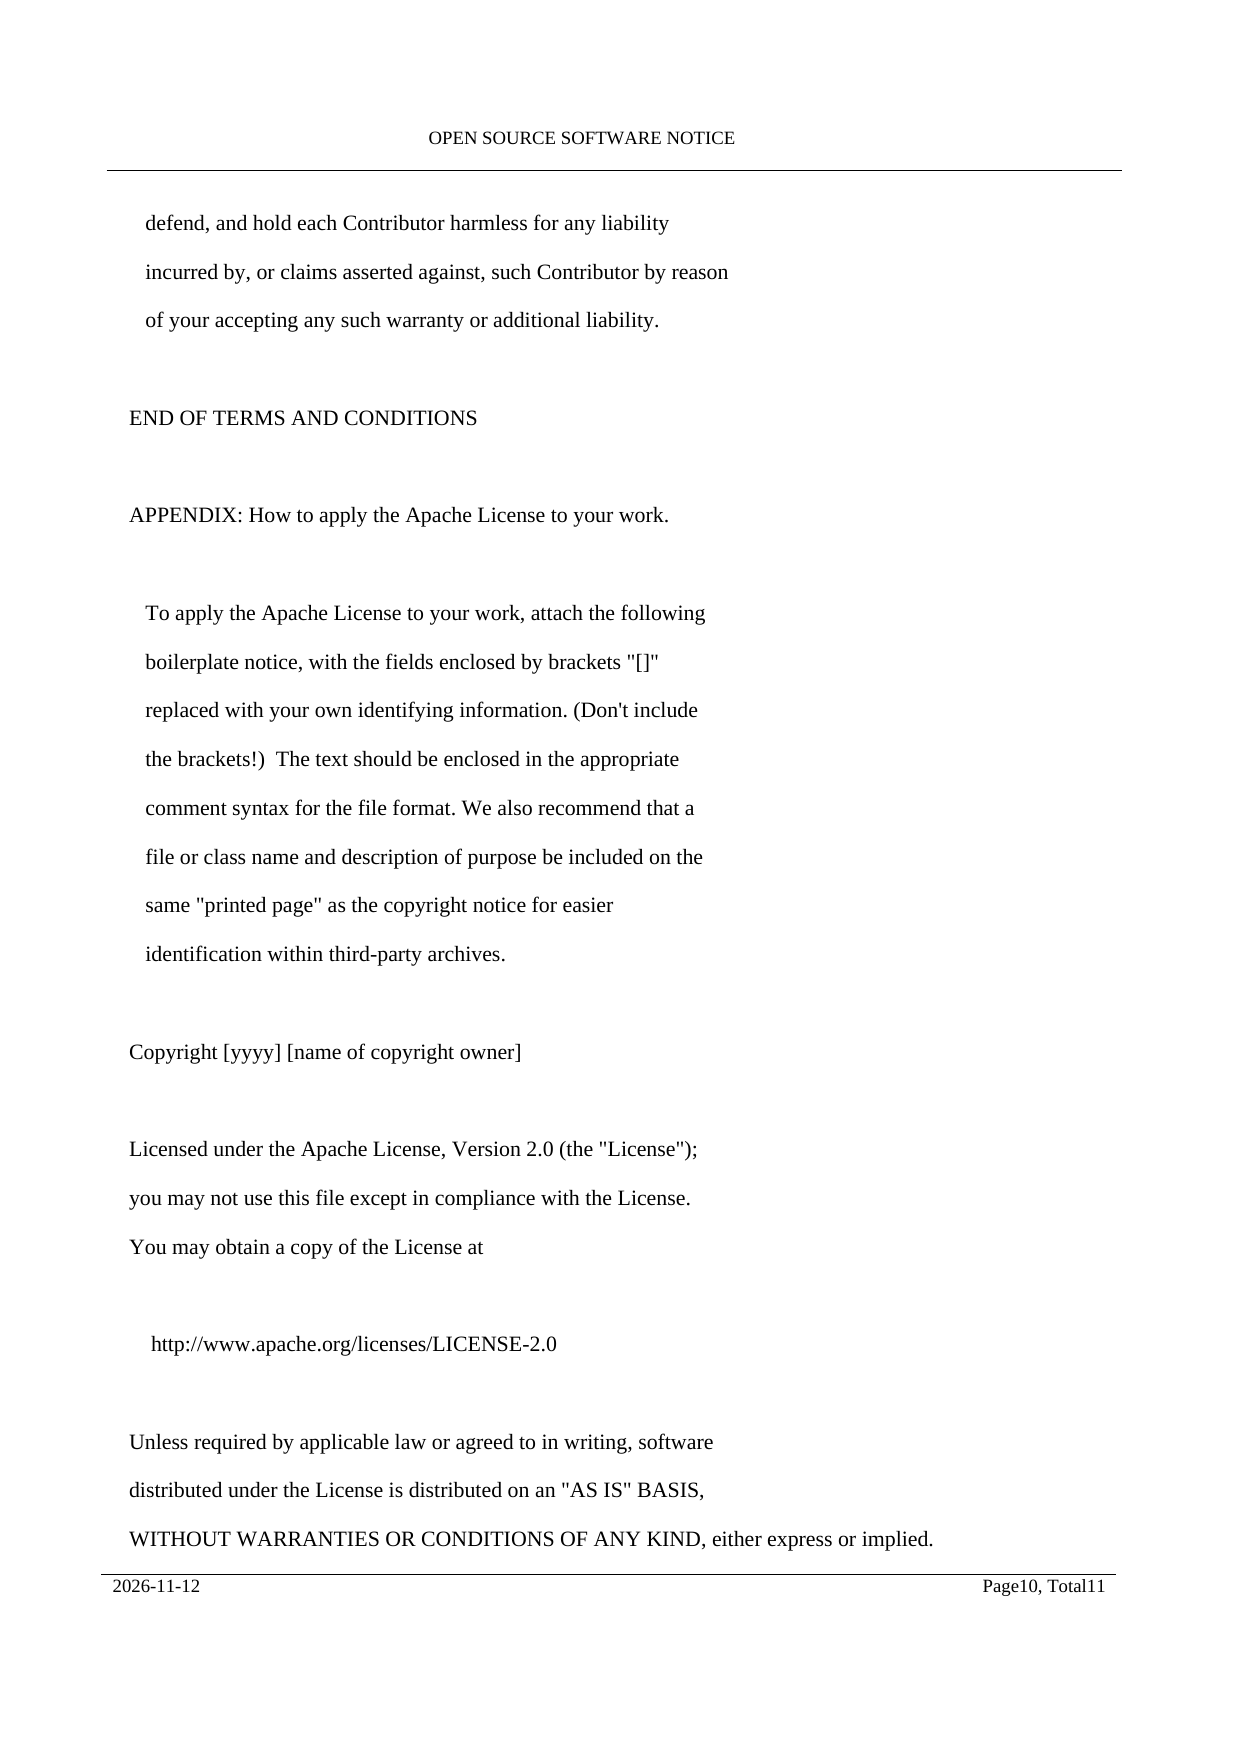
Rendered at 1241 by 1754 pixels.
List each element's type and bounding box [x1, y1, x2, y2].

text [112, 206, 1128, 1555]
